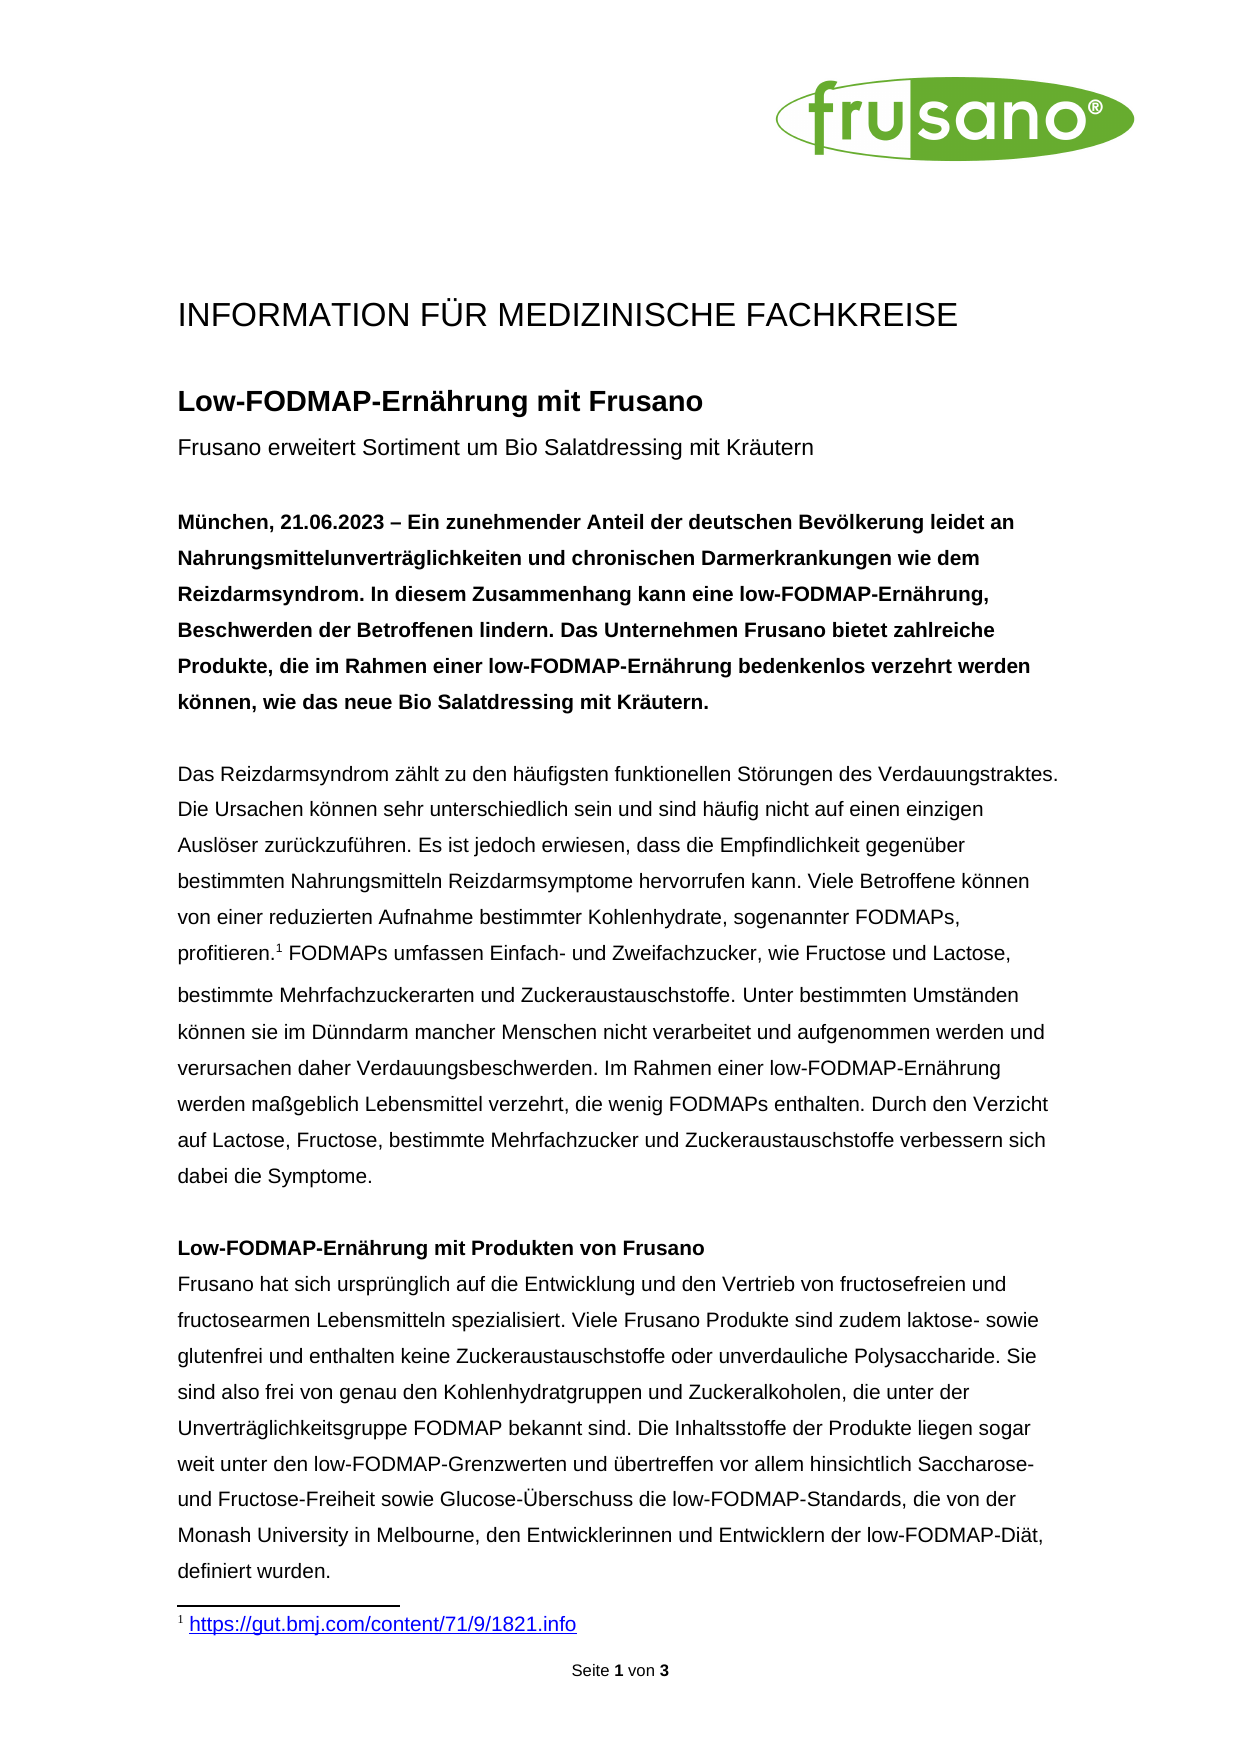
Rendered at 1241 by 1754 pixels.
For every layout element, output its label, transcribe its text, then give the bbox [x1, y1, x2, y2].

text Low-FODMAP-Ernährung mit Frusano [177, 384, 1063, 418]
text Das Reizdarmsyndrom zählt zu den häufigsten funktionellen Störungen des Verdauungstraktes. Die Ursachen können sehr unterschiedlich sein und sind häufig nicht auf einen einzigen Auslöser zurückzuführen. Es ist jedoch erwiesen, dass die Empfindlichkeit gegenüber bestimmten Nahrungsmitteln Reizdarmsymptome hervorrufen kann. Viele Betroffene können von einer reduzierten Aufnahme bestimmter Kohlenhydrate, sogenannter FODMAPs, profitieren. FODMAPs umfassen Einfach- und Zweifachzucker, wie Fructose und Lactose, bestimmte Mehrfachzuckerarten und Zuckeraustauschstoffe. Unter bestimmten Umständen können sie im Dünndarm mancher Menschen nicht verarbeitet und aufgenommen werden und verursachen daher Verdauungsbeschwerden. Im Rahmen einer low-FODMAP-Ernährung werden maßgeblich Lebensmittel verzehrt, die wenig FODMAPs enthalten. Durch den Verzicht auf Lactose, Fructose, bestimmte Mehrfachzucker und Zuckeraustauschstoffe verbessern sich dabei die Symptome. [177, 761, 1063, 1188]
text Low-FODMAP-Ernährung mit Produkten von Frusano [177, 1236, 1063, 1260]
text Frusano hat sich ursprünglich auf die Entwicklung und den Vertrieb von fructosefreien und fructosearmen Lebensmitteln spezialisiert. Viele Frusano Produkte sind zudem laktose- sowie glutenfrei und enthalten keine Zuckeraustauschstoffe oder unverdauliche Polysaccharide. Sie sind also frei von genau den Kohlenhydratgruppen und Zuckeralkoholen, die unter der Unverträglichkeitsgruppe FODMAP bekannt sind. Die Inhaltsstoffe der Produkte liegen sogar weit unter den low-FODMAP-Grenzwerten und übertreffen vor allem hinsichtlich Saccharose- und Fructose-Freiheit sowie Glucose-Überschuss die low-FODMAP-Standards, die von der Monash University in Melbourne, den Entwicklerinnen und Entwicklern der low-FODMAP-Diät, definiert wurden. [177, 1272, 1063, 1583]
text München, 21.06.2023 – Ein zunehmender Anteil der deutschen Bevölkerung leidet an Nahrungsmittelunverträglichkeiten und chronischen Darmerkrankungen wie dem Reizdarmsyndrom. In diesem Zusammenhang kann eine low-FODMAP-Ernährung, Beschwerden der Betroffenen lindern. Das Unternehmen Frusano bietet zahlreiche Produkte, die im Rahmen einer low-FODMAP-Ernährung bedenkenlos verzehrt werden können, wie das neue Bio Salatdressing mit Kräutern. [177, 510, 1063, 713]
text Frusano erweitert Sortiment um Bio Salatdressing mit Kräutern [177, 434, 1063, 461]
text INFORMATION FÜR MEDIZINISCHE FACHKREISE [177, 295, 1063, 334]
picture [773, 75, 1137, 164]
